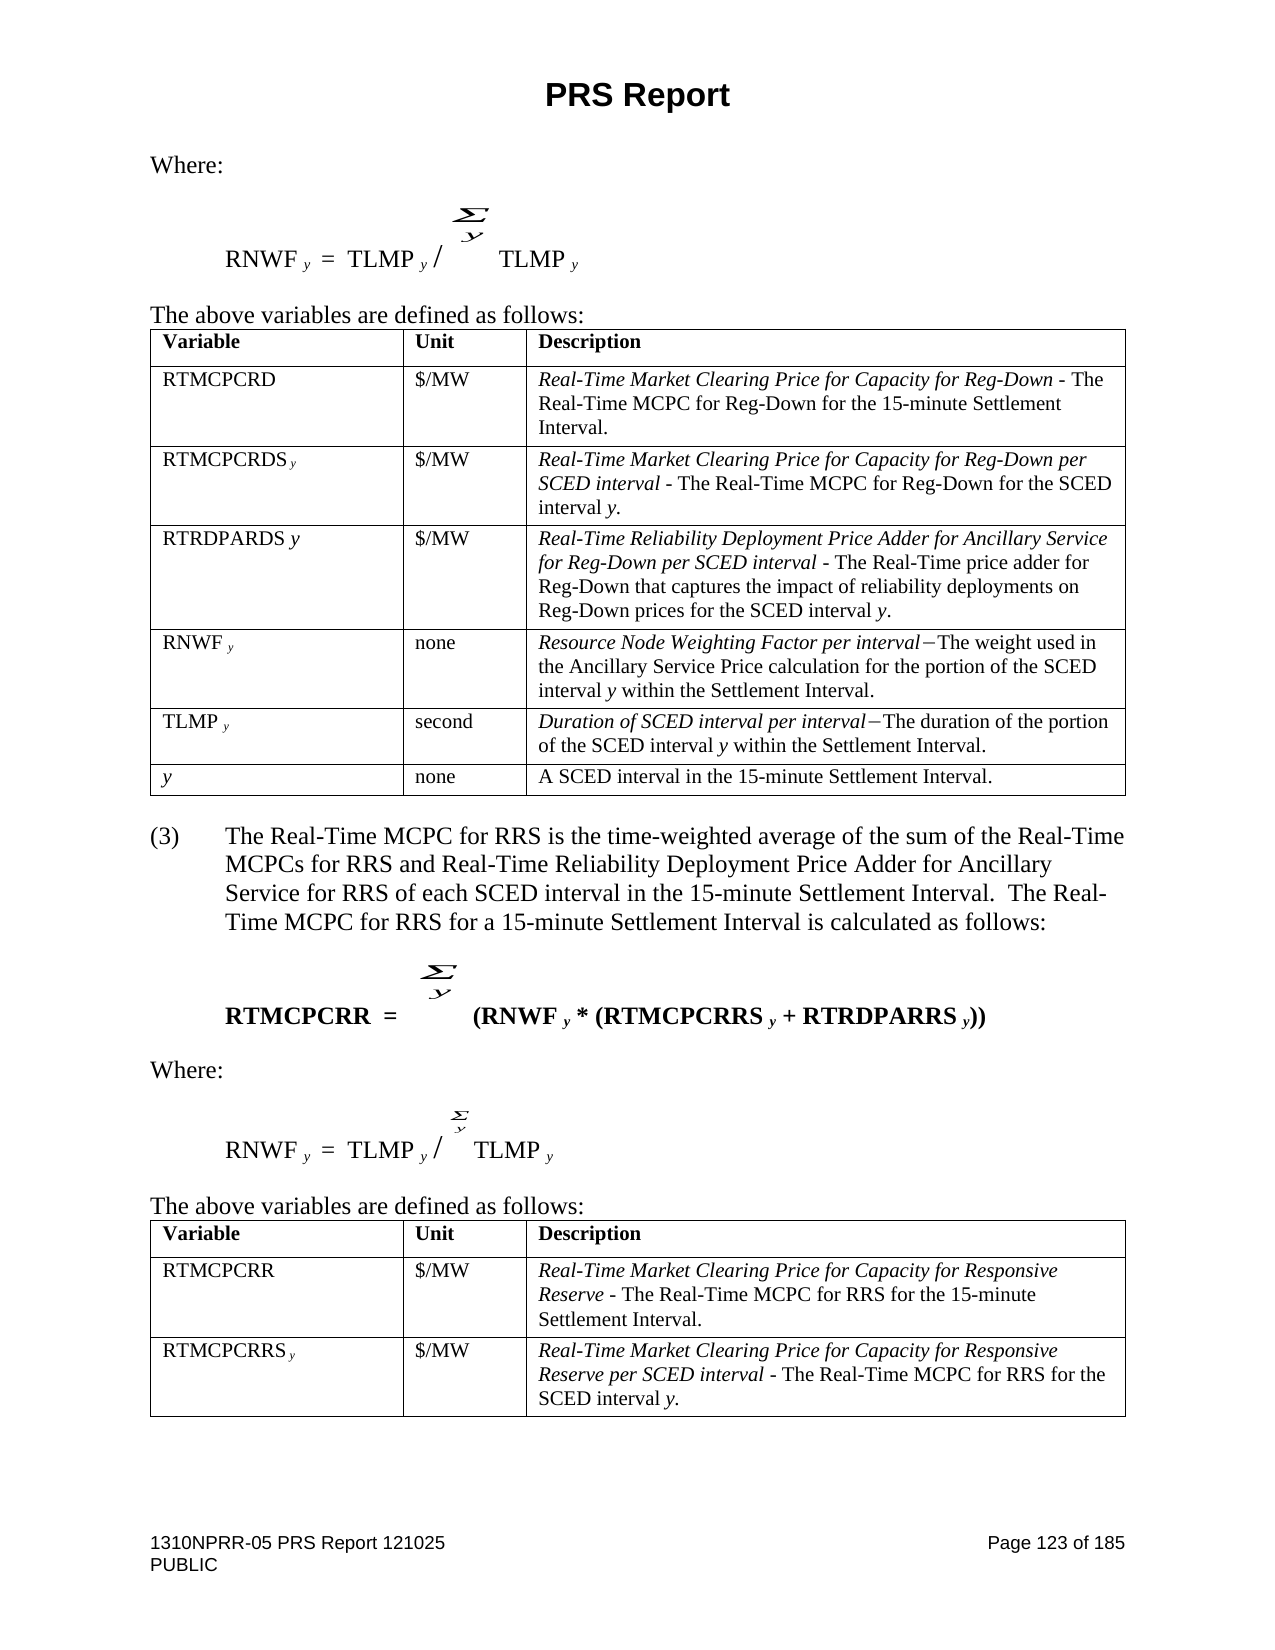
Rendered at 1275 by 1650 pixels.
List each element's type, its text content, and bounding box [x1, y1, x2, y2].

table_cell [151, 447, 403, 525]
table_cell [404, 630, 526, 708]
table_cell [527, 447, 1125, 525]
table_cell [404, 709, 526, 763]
text RTMCPCRR = (RNWF y * (RTMCPCRRS y + RTRDPARRS y)) [225, 961, 1125, 1030]
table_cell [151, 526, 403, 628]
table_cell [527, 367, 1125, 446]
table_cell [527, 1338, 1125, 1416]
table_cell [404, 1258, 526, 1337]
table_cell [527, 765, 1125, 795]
text Where: [150, 1055, 1125, 1084]
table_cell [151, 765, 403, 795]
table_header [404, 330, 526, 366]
text RNWF y = TLMP y / TLMP y [150, 204, 1125, 275]
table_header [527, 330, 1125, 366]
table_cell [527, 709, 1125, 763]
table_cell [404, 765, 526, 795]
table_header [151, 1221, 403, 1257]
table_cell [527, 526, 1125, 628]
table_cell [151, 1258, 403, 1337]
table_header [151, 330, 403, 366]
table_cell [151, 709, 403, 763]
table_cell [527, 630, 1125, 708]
text The above variables are defined as follows: [150, 1191, 1125, 1220]
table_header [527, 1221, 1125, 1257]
text RNWF y = TLMP y / TLMP y [150, 1109, 1125, 1166]
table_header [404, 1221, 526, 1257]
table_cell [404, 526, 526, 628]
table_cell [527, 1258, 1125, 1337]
text Where: [150, 150, 1125, 179]
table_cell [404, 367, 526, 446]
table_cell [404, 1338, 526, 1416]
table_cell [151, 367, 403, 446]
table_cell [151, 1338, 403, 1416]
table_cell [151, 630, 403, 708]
text (3) The Real-Time MCPC for RRS is the time-weighted average of the sum of the Real-Time MCPCs for RRS and Real-Time Reliability Deployment Price Adder for Ancillary Service for RRS of each SCED interval in the 15-minute Settlement Interval. The Real-Time MCPC for RRS for a 15-minute Settlement Interval is calculated as follows: [150, 821, 1125, 936]
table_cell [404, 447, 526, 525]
text The above variables are defined as follows: [150, 300, 1125, 328]
